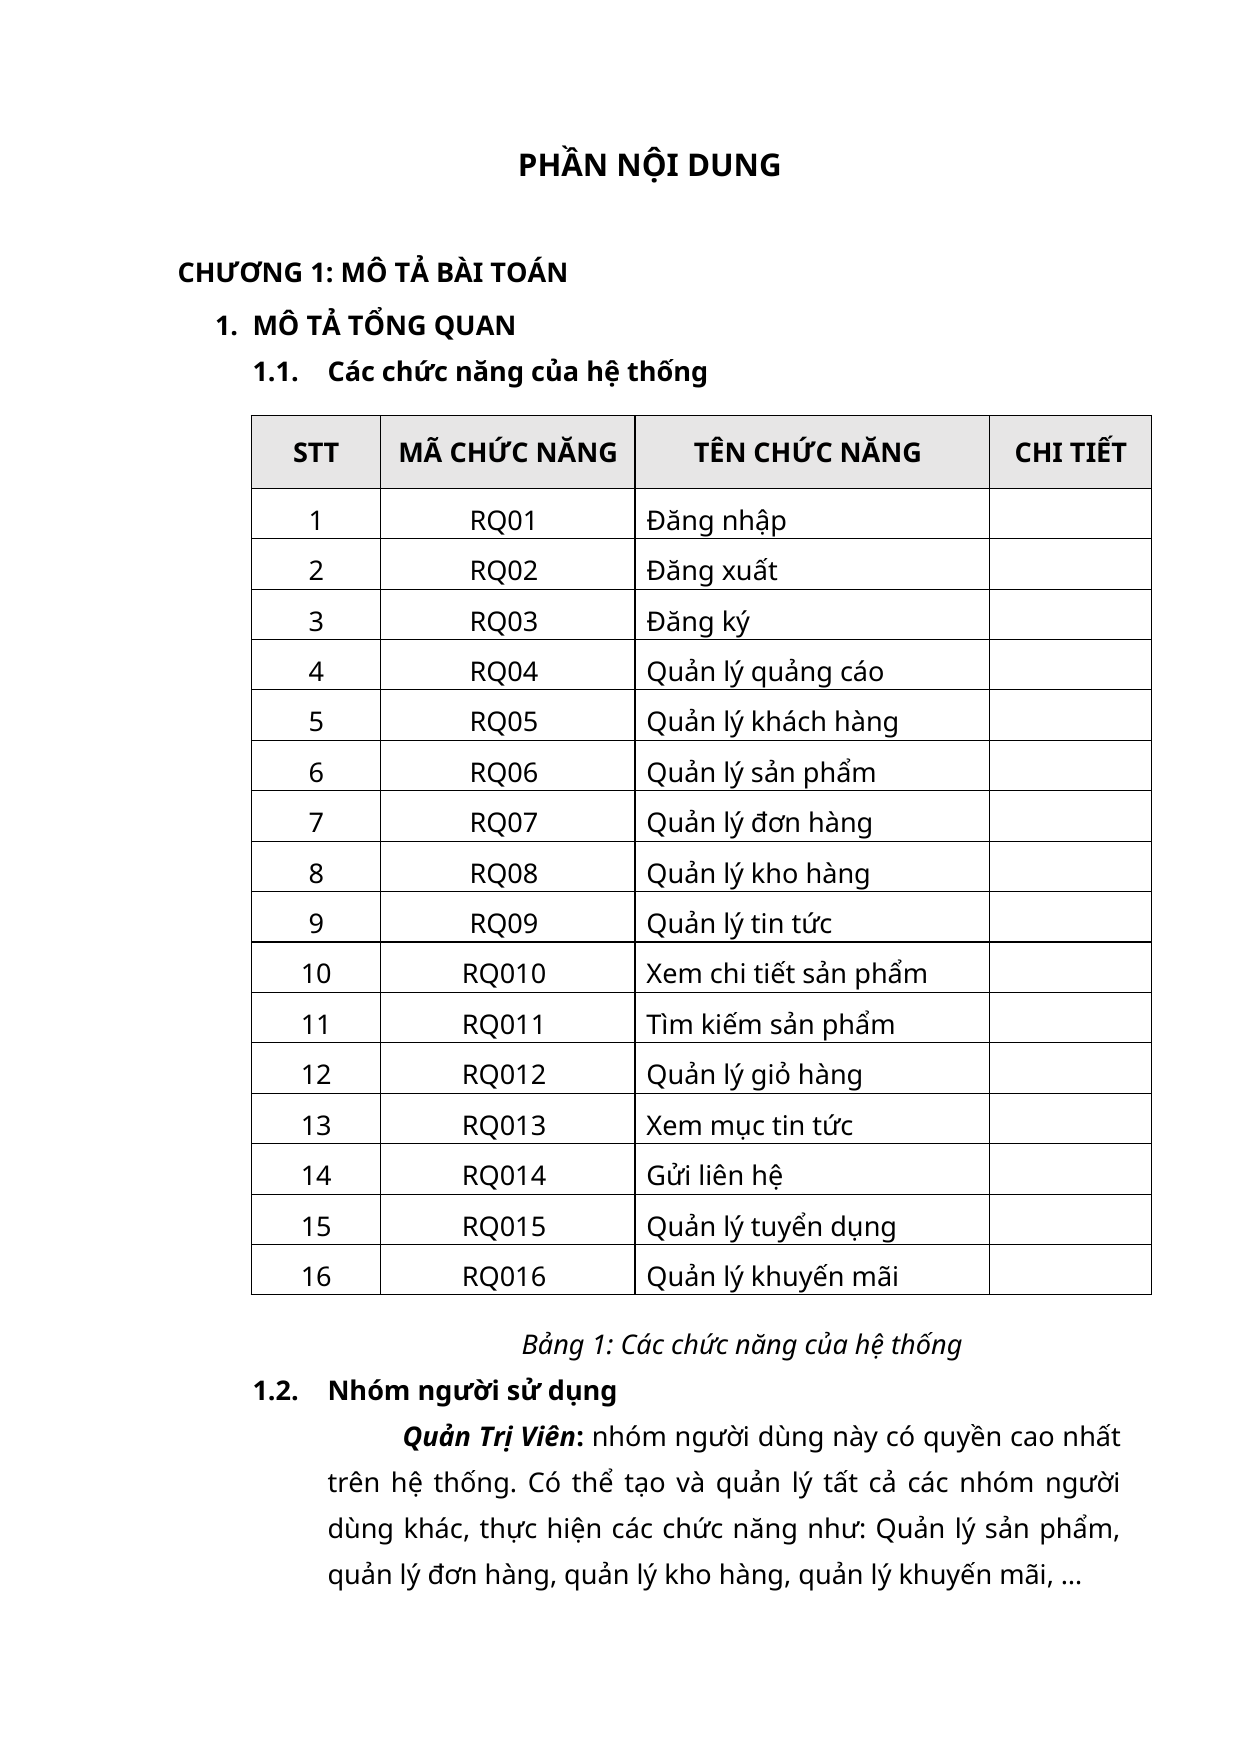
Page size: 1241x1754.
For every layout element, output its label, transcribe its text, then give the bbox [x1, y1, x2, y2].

table_cell Quản lý kho hàng [636, 842, 989, 891]
table_cell Tìm kiếm sản phẩm [636, 993, 989, 1042]
table_cell Quản lý đơn hàng [636, 791, 989, 841]
table_cell Quản lý tin tức [636, 892, 989, 941]
table_cell [990, 943, 1151, 992]
table_header CHI TIẾT [990, 416, 1151, 488]
list Bảng 1: Các chức năng của hệ thống [365, 1326, 1122, 1362]
table_cell Xem mục tin tức [636, 1094, 989, 1143]
table_cell Quản lý sản phẩm [636, 741, 989, 790]
table_cell [990, 1094, 1151, 1143]
table_cell [990, 1043, 1151, 1093]
table_cell [990, 1245, 1151, 1294]
table_cell RQ015 [381, 1195, 634, 1244]
table_cell 4 [252, 640, 380, 689]
table_cell RQ010 [381, 943, 634, 992]
table_cell Quản lý quảng cáo [636, 640, 989, 689]
table_cell [990, 590, 1151, 639]
table_cell RQ011 [381, 993, 634, 1042]
table_cell 10 [252, 943, 380, 992]
table_cell 12 [252, 1043, 380, 1093]
table_cell RQ08 [381, 842, 634, 891]
table_cell 8 [252, 842, 380, 891]
table_cell [990, 741, 1151, 790]
table_cell [990, 842, 1151, 891]
subtitle PHẦN NỘI DUNG [177, 143, 1122, 186]
table_cell [990, 1144, 1151, 1193]
table_cell RQ013 [381, 1094, 634, 1143]
table_header TÊN CHỨC NĂNG [636, 416, 989, 488]
table_cell 6 [252, 741, 380, 790]
table_cell Quản lý giỏ hàng [636, 1043, 989, 1093]
table_cell [990, 690, 1151, 740]
table_cell 15 [252, 1195, 380, 1244]
table_cell RQ06 [381, 741, 634, 790]
table_cell RQ05 [381, 690, 634, 740]
table_cell 2 [252, 539, 380, 588]
table_cell RQ03 [381, 590, 634, 639]
table_cell RQ04 [381, 640, 634, 689]
table_cell RQ02 [381, 539, 634, 588]
table_cell RQ014 [381, 1144, 634, 1193]
table_cell [990, 791, 1151, 841]
list Quản Trị Viên: nhóm người dùng này có quyền cao nhất trên hệ thống. Có thể tạo và quản lý tất cả các nhóm người dùng khác, thực hiện các chức năng như: Quản lý sản phẩm, quản lý đơn hàng, quản lý kho hàng, quản lý khuyến mãi, … [327, 1418, 1122, 1593]
list Nhóm người sử dụng [252, 1372, 1122, 1408]
table_cell RQ07 [381, 791, 634, 841]
table_cell Đăng nhập [636, 489, 989, 538]
table_cell Quản lý tuyển dụng [636, 1195, 989, 1244]
table_cell RQ01 [381, 489, 634, 538]
table_cell RQ016 [381, 1245, 634, 1294]
table_cell [990, 539, 1151, 588]
table_cell [990, 892, 1151, 941]
list MÔ TẢ TỔNG QUAN [215, 306, 1122, 343]
table_cell [990, 993, 1151, 1042]
table_cell Gửi liên hệ [636, 1144, 989, 1193]
table_cell Xem chi tiết sản phẩm [636, 943, 989, 992]
table_cell [990, 489, 1151, 538]
table_header STT [252, 416, 380, 488]
table_cell Quản lý khuyến mãi [636, 1245, 989, 1294]
table_cell Quản lý khách hàng [636, 690, 989, 740]
table_cell RQ09 [381, 892, 634, 941]
table_cell 13 [252, 1094, 380, 1143]
table_cell RQ012 [381, 1043, 634, 1093]
table_header MÃ CHỨC NĂNG [381, 416, 634, 488]
table_cell 11 [252, 993, 380, 1042]
table_cell [990, 1195, 1151, 1244]
table_cell 9 [252, 892, 380, 941]
table_cell Đăng ký [636, 590, 989, 639]
table_cell [990, 640, 1151, 689]
table_cell 5 [252, 690, 380, 740]
table_cell 1 [252, 489, 380, 538]
table_cell 3 [252, 590, 380, 639]
table_cell 7 [252, 791, 380, 841]
table_cell 16 [252, 1245, 380, 1294]
table_cell Đăng xuất [636, 539, 989, 588]
list Các chức năng của hệ thống [252, 352, 1122, 389]
table_cell 14 [252, 1144, 380, 1193]
subtitle CHƯƠNG 1: MÔ TẢ BÀI TOÁN [177, 254, 1122, 291]
